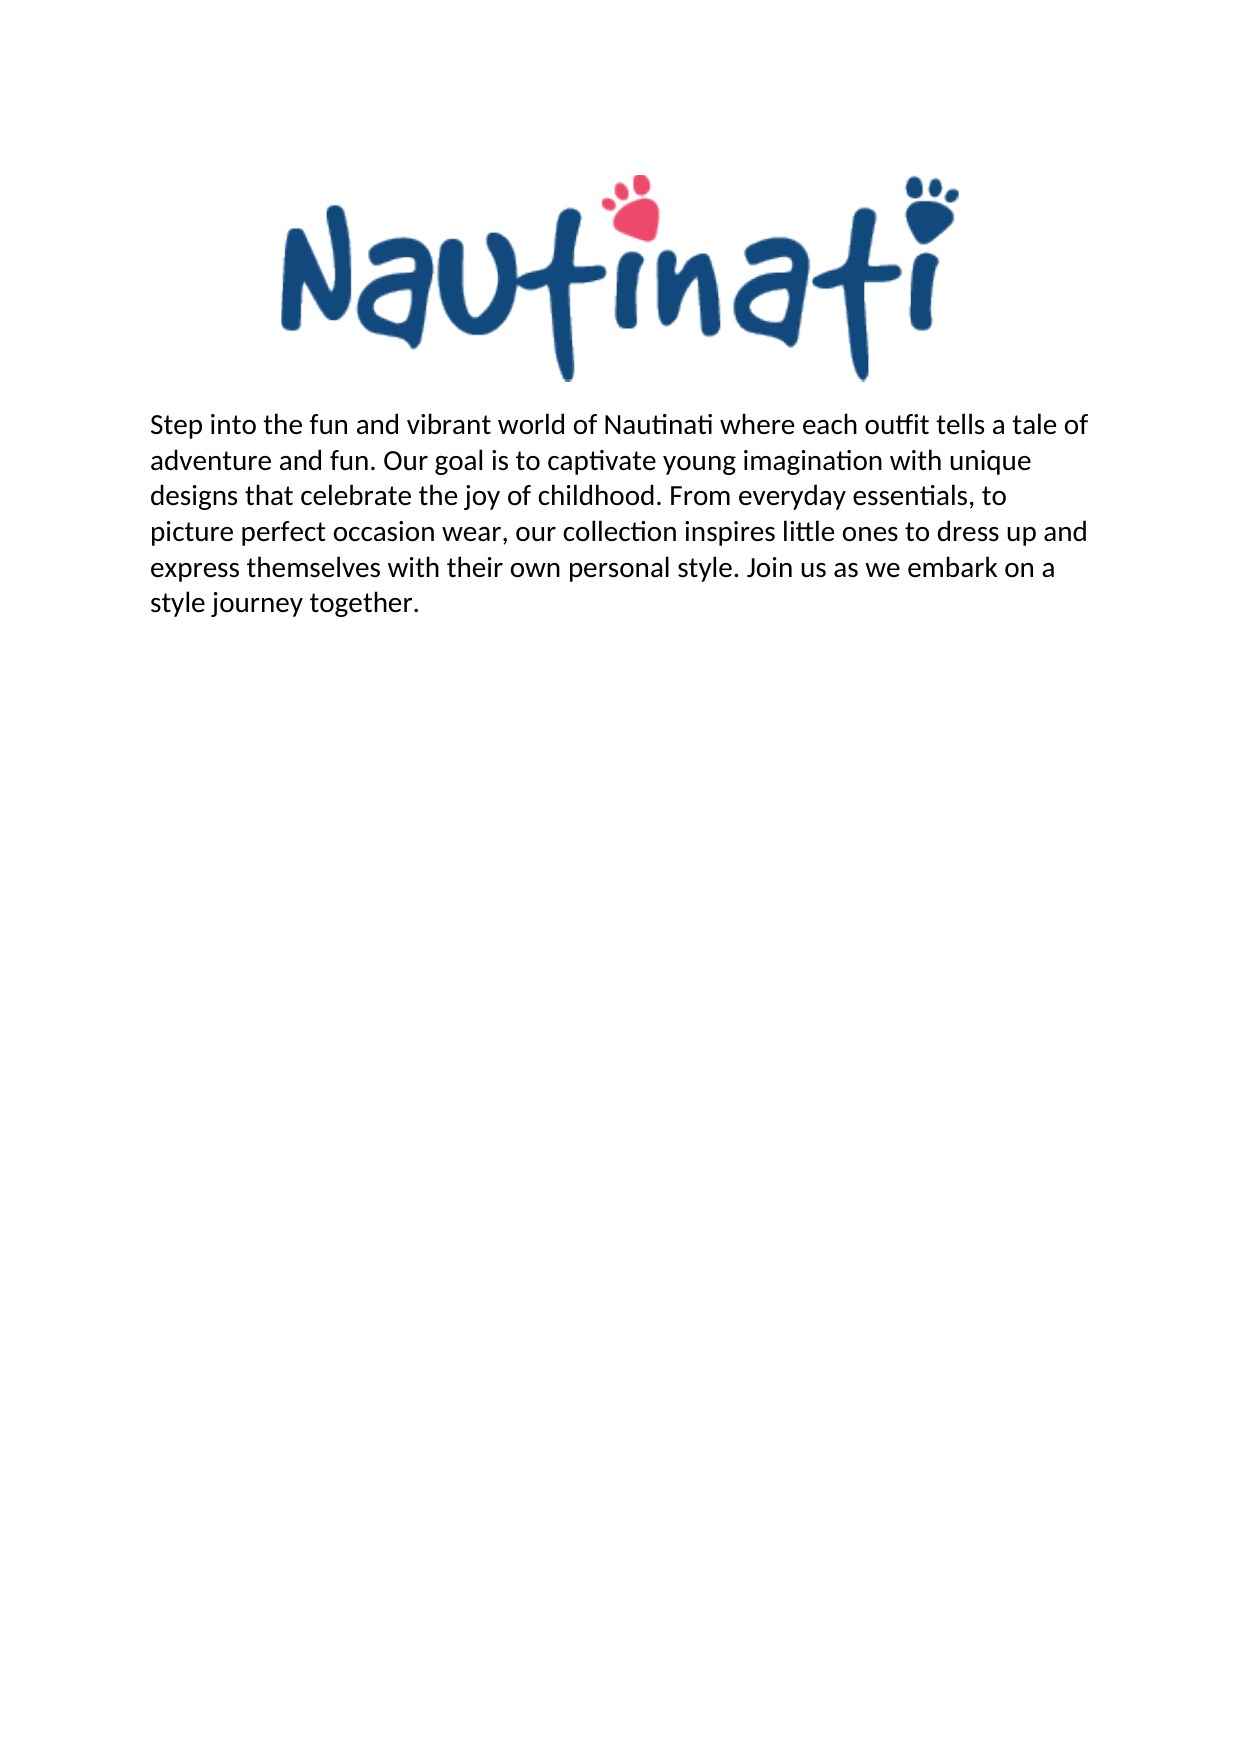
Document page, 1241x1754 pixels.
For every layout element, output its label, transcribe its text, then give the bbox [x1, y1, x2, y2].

picture [281, 175, 959, 382]
text Step into the fun and vibrant world of Nautinati where each outfit tells a tale of adventure and fun. Our goal is to captivate young imagination with unique designs that celebrate the joy of childhood. From everyday essentials, to picture perfect occasion wear, our collection inspires little ones to dress up and express themselves with their own personal style. Join us as we embark on a style journey together. [150, 406, 1090, 620]
